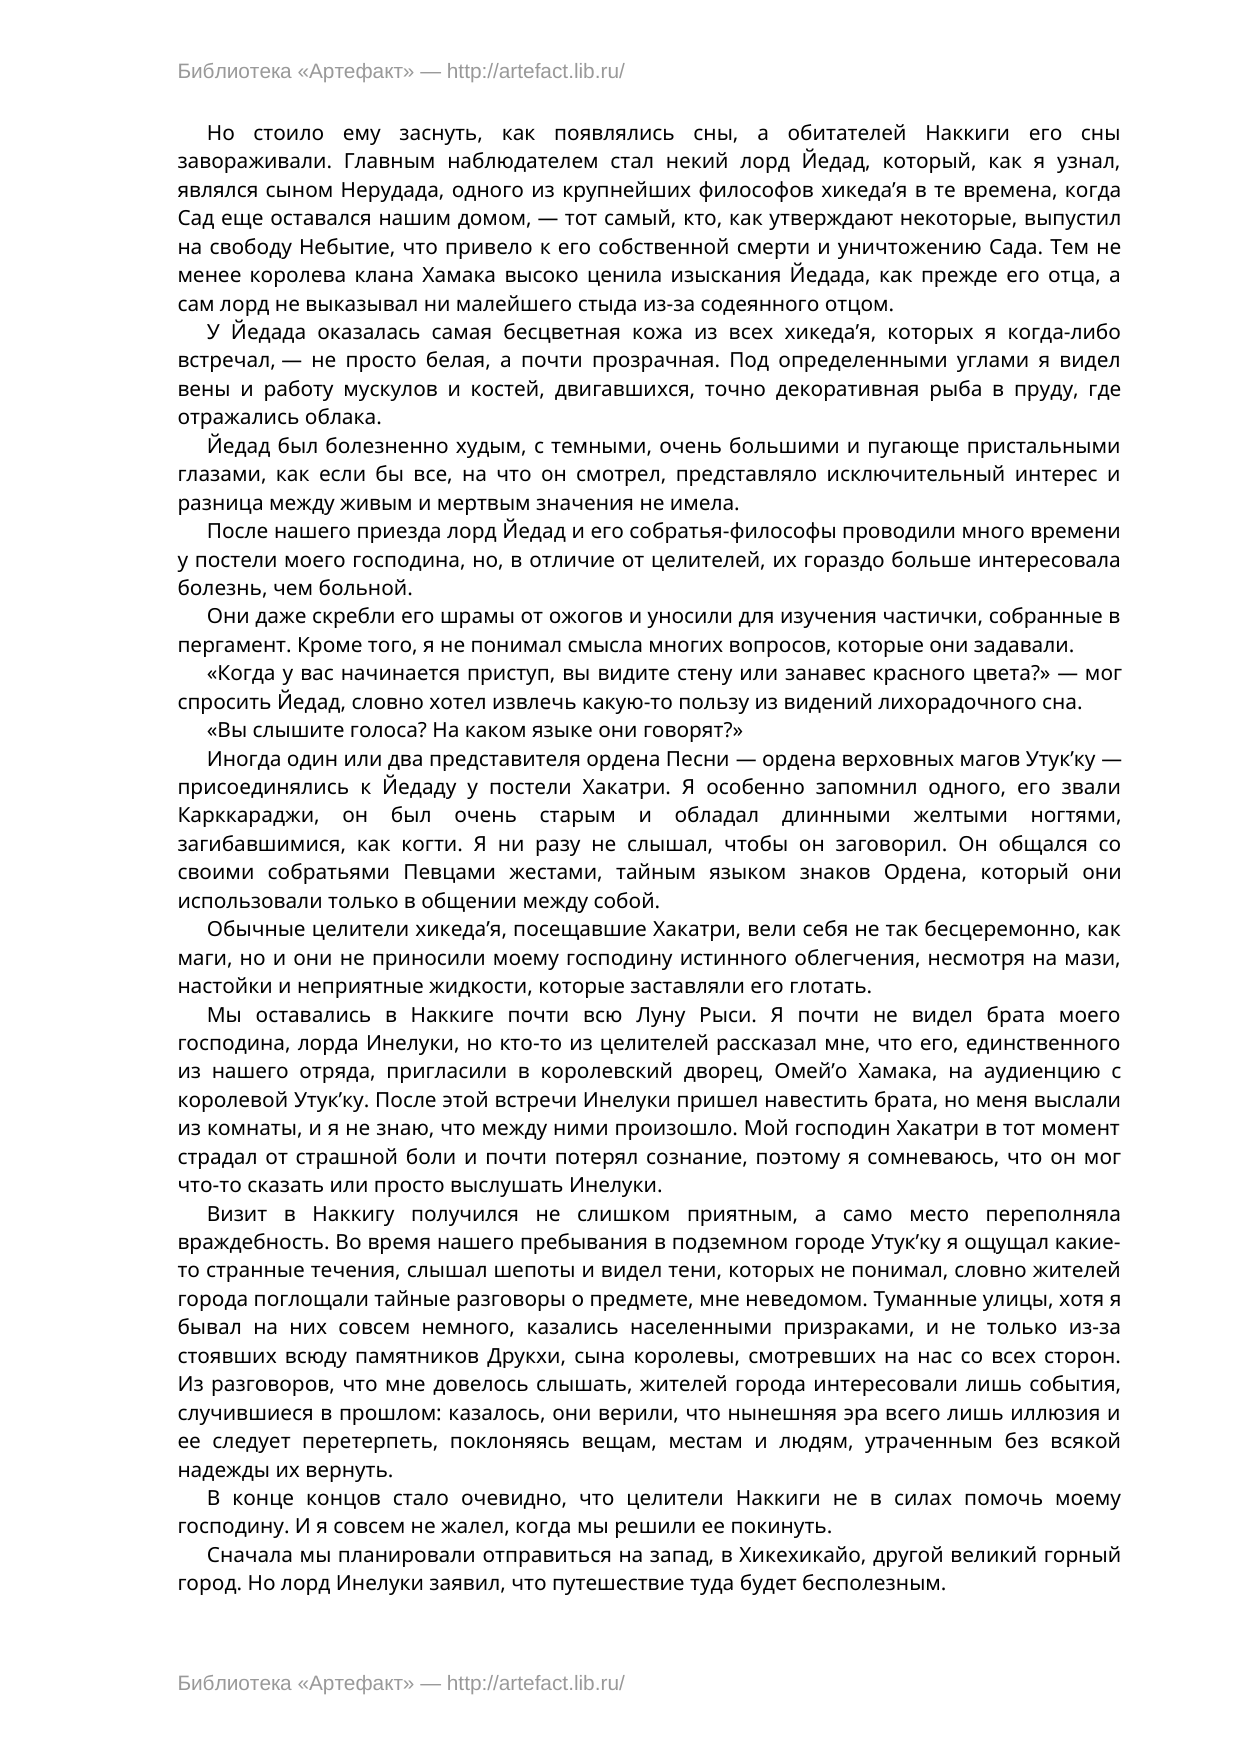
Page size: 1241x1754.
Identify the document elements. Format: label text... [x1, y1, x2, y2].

text «Вы слышите голоса? На каком языке они говорят?» [177, 715, 1122, 744]
text В конце концов стало очевидно, что целители Наккиги не в силах помочь моему господину. И я совсем не жалел, когда мы решили ее покинуть. [177, 1483, 1122, 1540]
text Обычные целители хикеда’я, посещавшие Хакатри, вели себя не так бесцеремонно, как маги, но и они не приносили моему господину истинного облегчения, несмотря на мази, настойки и неприятные жидкости, которые заставляли его глотать. [177, 914, 1122, 1000]
text У Йедада оказалась самая бесцветная кожа из всех хикеда’я, которых я когда-либо встречал, — не просто белая, а почти прозрачная. Под определенными углами я видел вены и работу мускулов и костей, двигавшихся, точно декоративная рыба в пруду, где отражались облака. [177, 317, 1122, 431]
text Визит в Наккигу получился не слишком приятным, а само место переполняла враждебность. Во время нашего пребывания в подземном городе Утук’ку я ощущал какие-то странные течения, слышал шепоты и видел тени, которых не понимал, словно жителей города поглощали тайные разговоры о предмете, мне неведомом. Туманные улицы, хотя я бывал на них совсем немного, казались населенными призраками, и не только из-за стоявших всюду памятников Друкхи, сына королевы, смотревших на нас со всех сторон. Из разговоров, что мне довелось слышать, жителей города интересовали лишь события, случившиеся в прошлом: казалось, они верили, что нынешняя эра всего лишь иллюзия и ее следует перетерпеть, поклоняясь вещам, местам и людям, утраченным без всякой надежды их вернуть. [177, 1199, 1122, 1483]
text Но стоило ему заснуть, как появлялись сны, а обитателей Наккиги его сны завораживали. Главным наблюдателем стал некий лорд Йедад, который, как я узнал, являлся сыном Нерудада, одного из крупнейших философов хикеда’я в те времена, когда Сад еще оставался нашим домом, — тот самый, кто, как утверждают некоторые, выпустил на свободу Небытие, что привело к его собственной смерти и уничтожению Сада. Тем не менее королева клана Хамака высоко ценила изыскания Йедада, как прежде его отца, а сам лорд не выказывал ни малейшего стыда из-за содеянного отцом. [177, 118, 1122, 317]
text После нашего приезда лорд Йедад и его собратья-философы проводили много времени у постели моего господина, но, в отличие от целителей, их гораздо больше интересовала болезнь, чем больной. [177, 516, 1122, 602]
text Йедад был болезненно худым, с темными, очень большими и пугающе пристальными глазами, как если бы все, на что он смотрел, представляло исключительный интерес и разница между живым и мертвым значения не имела. [177, 431, 1122, 516]
text Иногда один или два представителя ордена Песни — ордена верховных магов Утук’ку — присоединялись к Йедаду у постели Хакатри. Я особенно запомнил одного, его звали Карккараджи, он был очень старым и обладал длинными желтыми ногтями, загибавшимися, как когти. Я ни разу не слышал, чтобы он заговорил. Он общался со своими собратьями Певцами жестами, тайным языком знаков Ордена, который они использовали только в общении между собой. [177, 744, 1122, 914]
text Сначала мы планировали отправиться на запад, в Хикехикайо, другой великий горный город. Но лорд Инелуки заявил, что путешествие туда будет бесполезным. [177, 1540, 1122, 1597]
text «Когда у вас начинается приступ, вы видите стену или занавес красного цвета?» — мог спросить Йедад, словно хотел извлечь какую-то пользу из видений лихорадочного сна. [177, 658, 1122, 715]
text Они даже скребли его шрамы от ожогов и уносили для изучения частички, собранные в пергамент. Кроме того, я не понимал смысла многих вопросов, которые они задавали. [177, 602, 1122, 658]
text Мы оставались в Наккиге почти всю Луну Рыси. Я почти не видел брата моего господина, лорда Инелуки, но кто-то из целителей рассказал мне, что его, единственного из нашего отряда, пригласили в королевский дворец, Омей’о Хамака, на аудиенцию с королевой Утук’ку. После этой встречи Инелуки пришел навестить брата, но меня выслали из комнаты, и я не знаю, что между ними произошло. Мой господин Хакатри в тот момент страдал от страшной боли и почти потерял сознание, поэтому я сомневаюсь, что он мог что-то сказать или просто выслушать Инелуки. [177, 1000, 1122, 1199]
